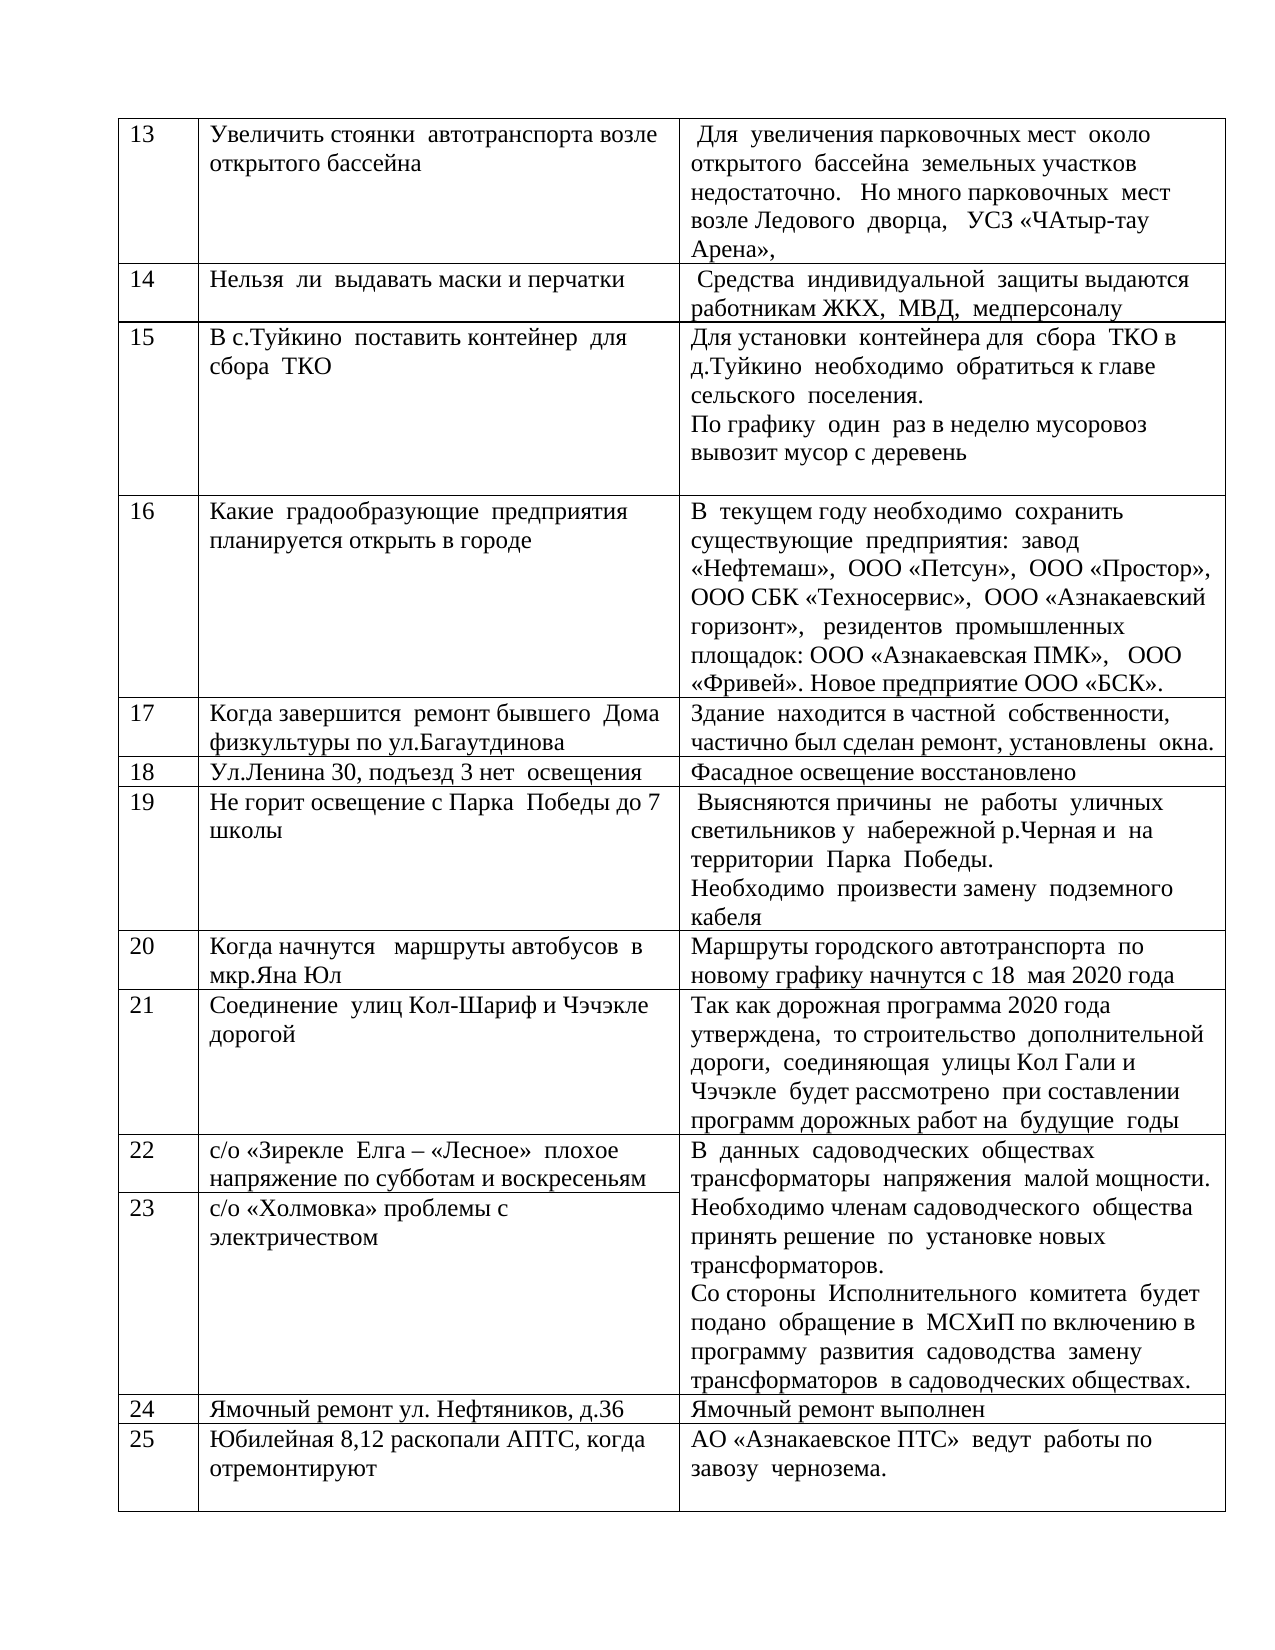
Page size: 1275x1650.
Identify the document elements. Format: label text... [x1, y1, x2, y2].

table_cell Когда начнутся маршруты автобусов в мкр.Яна Юл [199, 931, 679, 989]
table_cell Соединение улиц Кол-Шариф и Чэчэкле дорогой [199, 990, 679, 1134]
table_cell В данных садоводческих обществах трансформаторы напряжения малой мощности. Необходимо членам садоводческого общества принять решение по установке новых трансформаторов. Со стороны Исполнительного комитета будет подано обращение в МСХиП по включению в программу развития садоводства замену трансформаторов в садоводческих обществах. [680, 1135, 1225, 1393]
table_cell Средства индивидуальной защиты выдаются работникам ЖКХ, МВД, медперсоналу [680, 264, 1225, 321]
table_cell В с.Туйкино поставить контейнер для сбора ТКО [199, 323, 679, 495]
table_cell 24 [119, 1395, 198, 1423]
table_cell 15 [119, 323, 198, 495]
table_cell с/о «Зирекле Елга – «Лесное» плохое напряжение по субботам и воскресеньям [199, 1135, 679, 1192]
table_cell Здание находится в частной собственности, частично был сделан ремонт, установлены окна. [680, 698, 1225, 756]
table_cell Ямочный ремонт выполнен [680, 1395, 1225, 1423]
table_cell 23 [119, 1193, 198, 1393]
table_cell Юбилейная 8,12 раскопали АПТС, когда отремонтируют [199, 1424, 679, 1511]
table_cell 21 [119, 990, 198, 1134]
table_cell 19 [119, 787, 198, 930]
table_cell Для увеличения парковочных мест около открытого бассейна земельных участков недостаточно. Но много парковочных мест возле Ледового дворца, УСЗ «ЧАтыр-тау Арена», [680, 119, 1225, 263]
table_cell Маршруты городского автотранспорта по новому графику начнутся с 18 мая 2020 года [680, 931, 1225, 989]
table_cell 18 [119, 757, 198, 786]
table_cell 22 [119, 1135, 198, 1192]
table_cell 25 [119, 1424, 198, 1511]
table_cell Какие градообразующие предприятия планируется открыть в городе [199, 496, 679, 697]
table_cell с/о «Холмовка» проблемы с электричеством [199, 1193, 679, 1393]
table_cell Нельзя ли выдавать маски и перчатки [199, 264, 679, 321]
table_cell В текущем году необходимо сохранить существующие предприятия: завод «Нефтемаш», ООО «Петсун», ООО «Простор», ООО СБК «Техносервис», ООО «Азнакаевский горизонт», резидентов промышленных площадок: ООО «Азнакаевская ПМК», ООО «Фривей». Новое предприятие ООО «БСК». [680, 496, 1225, 697]
table_cell 13 [119, 119, 198, 263]
table_cell Ямочный ремонт ул. Нефтяников, д.36 [199, 1395, 679, 1423]
table_cell АО «Азнакаевское ПТС» ведут работы по завозу чернозема. [680, 1424, 1225, 1511]
table_cell Фасадное освещение восстановлено [680, 757, 1225, 786]
table_cell 14 [119, 264, 198, 321]
table_cell Увеличить стоянки автотранспорта возле открытого бассейна [199, 119, 679, 263]
table_cell 17 [119, 698, 198, 756]
table_cell Так как дорожная программа 2020 года утверждена, то строительство дополнительной дороги, соединяющая улицы Кол Гали и Чэчэкле будет рассмотрено при составлении программ дорожных работ на будущие годы [680, 990, 1225, 1134]
table_cell 16 [119, 496, 198, 697]
table_cell Для установки контейнера для сбора ТКО в д.Туйкино необходимо обратиться к главе сельского поселения. По графику один раз в неделю мусоровоз вывозит мусор с деревень [680, 323, 1225, 495]
table_cell 20 [119, 931, 198, 989]
table_cell Не горит освещение с Парка Победы до 7 школы [199, 787, 679, 930]
table_cell Ул.Ленина 30, подъезд 3 нет освещения [199, 757, 679, 786]
table_cell Когда завершится ремонт бывшего Дома физкультуры по ул.Багаутдинова [199, 698, 679, 756]
table_cell Выясняются причины не работы уличных светильников у набережной р.Черная и на территории Парка Победы. Необходимо произвести замену подземного кабеля [680, 787, 1225, 930]
